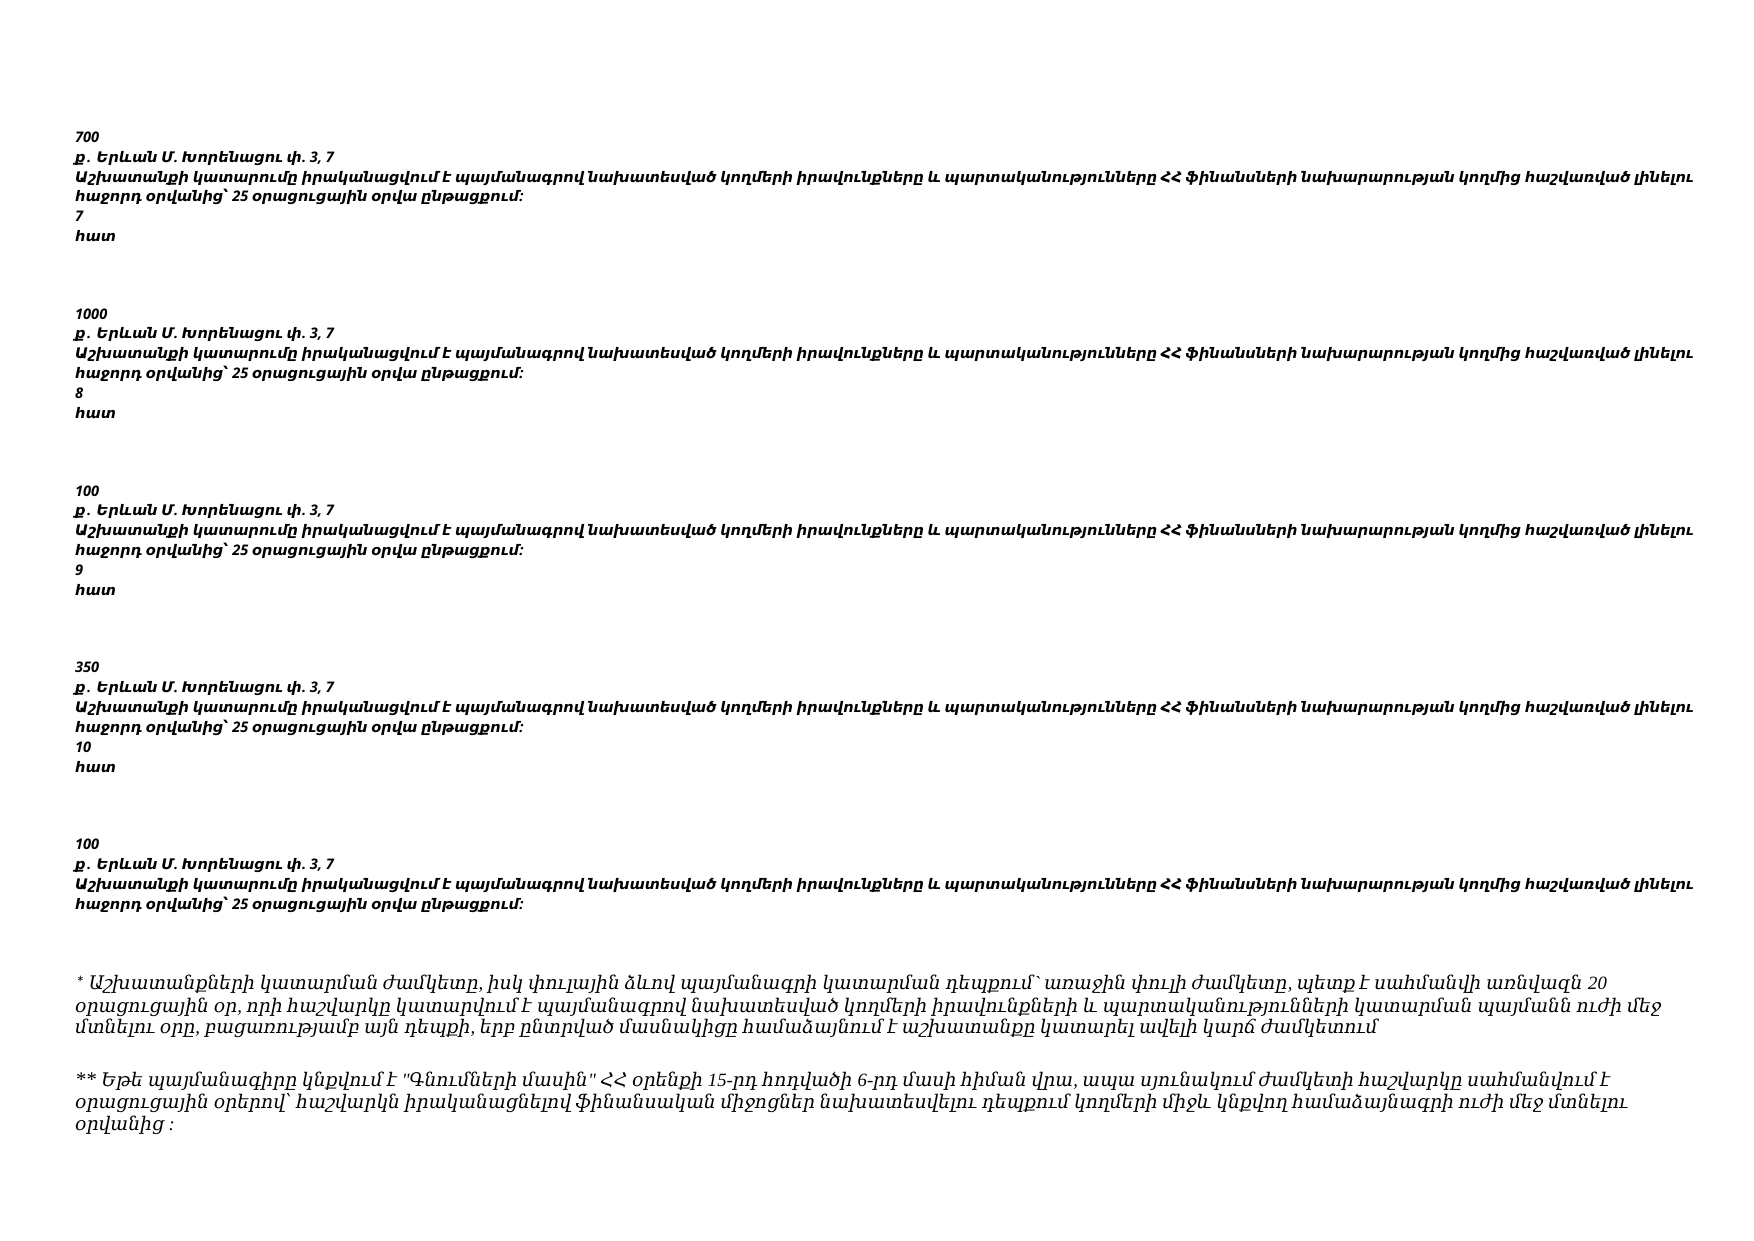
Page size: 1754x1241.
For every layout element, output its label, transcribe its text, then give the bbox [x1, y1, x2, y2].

text ** Եթե պայմանագիրը կնքվում է "Գնումների մասին" ՀՀ օրենքի 15-րդ հոդվածի 6-րդ մասի հիման վրա, ապա սյունակում ժամկետի հաշվարկը սահմանվում է օրացուցային օրերով՝ հաշվարկն իրականացնելով ֆինանսական միջոցներ նախատեսվելու դեպքում կողմերի միջև կնքվող համաձայնագրի ուժի մեջ մտնելու օրվանից : [75, 1067, 1698, 1134]
text * Աշխատանքների կատարման ժամկետը, իսկ փուլային ձևով պայմանագրի կատարման դեպքում` առաջին փուլի ժամկետը, պետք է սահմանվի առնվազն 20 օրացուցային օր, որի հաշվարկը կատարվում է պայմանագրով նախատեսված կողմերի իրավունքների և պարտականությունների կատարման պայմանն ուժի մեջ մտնելու օրը, բացառությամբ այն դեպքի, երբ ընտրված մասնակիցը համաձայնում է աշխատանքը կատարել ավելի կարճ ժամկետում [75, 972, 1698, 1038]
